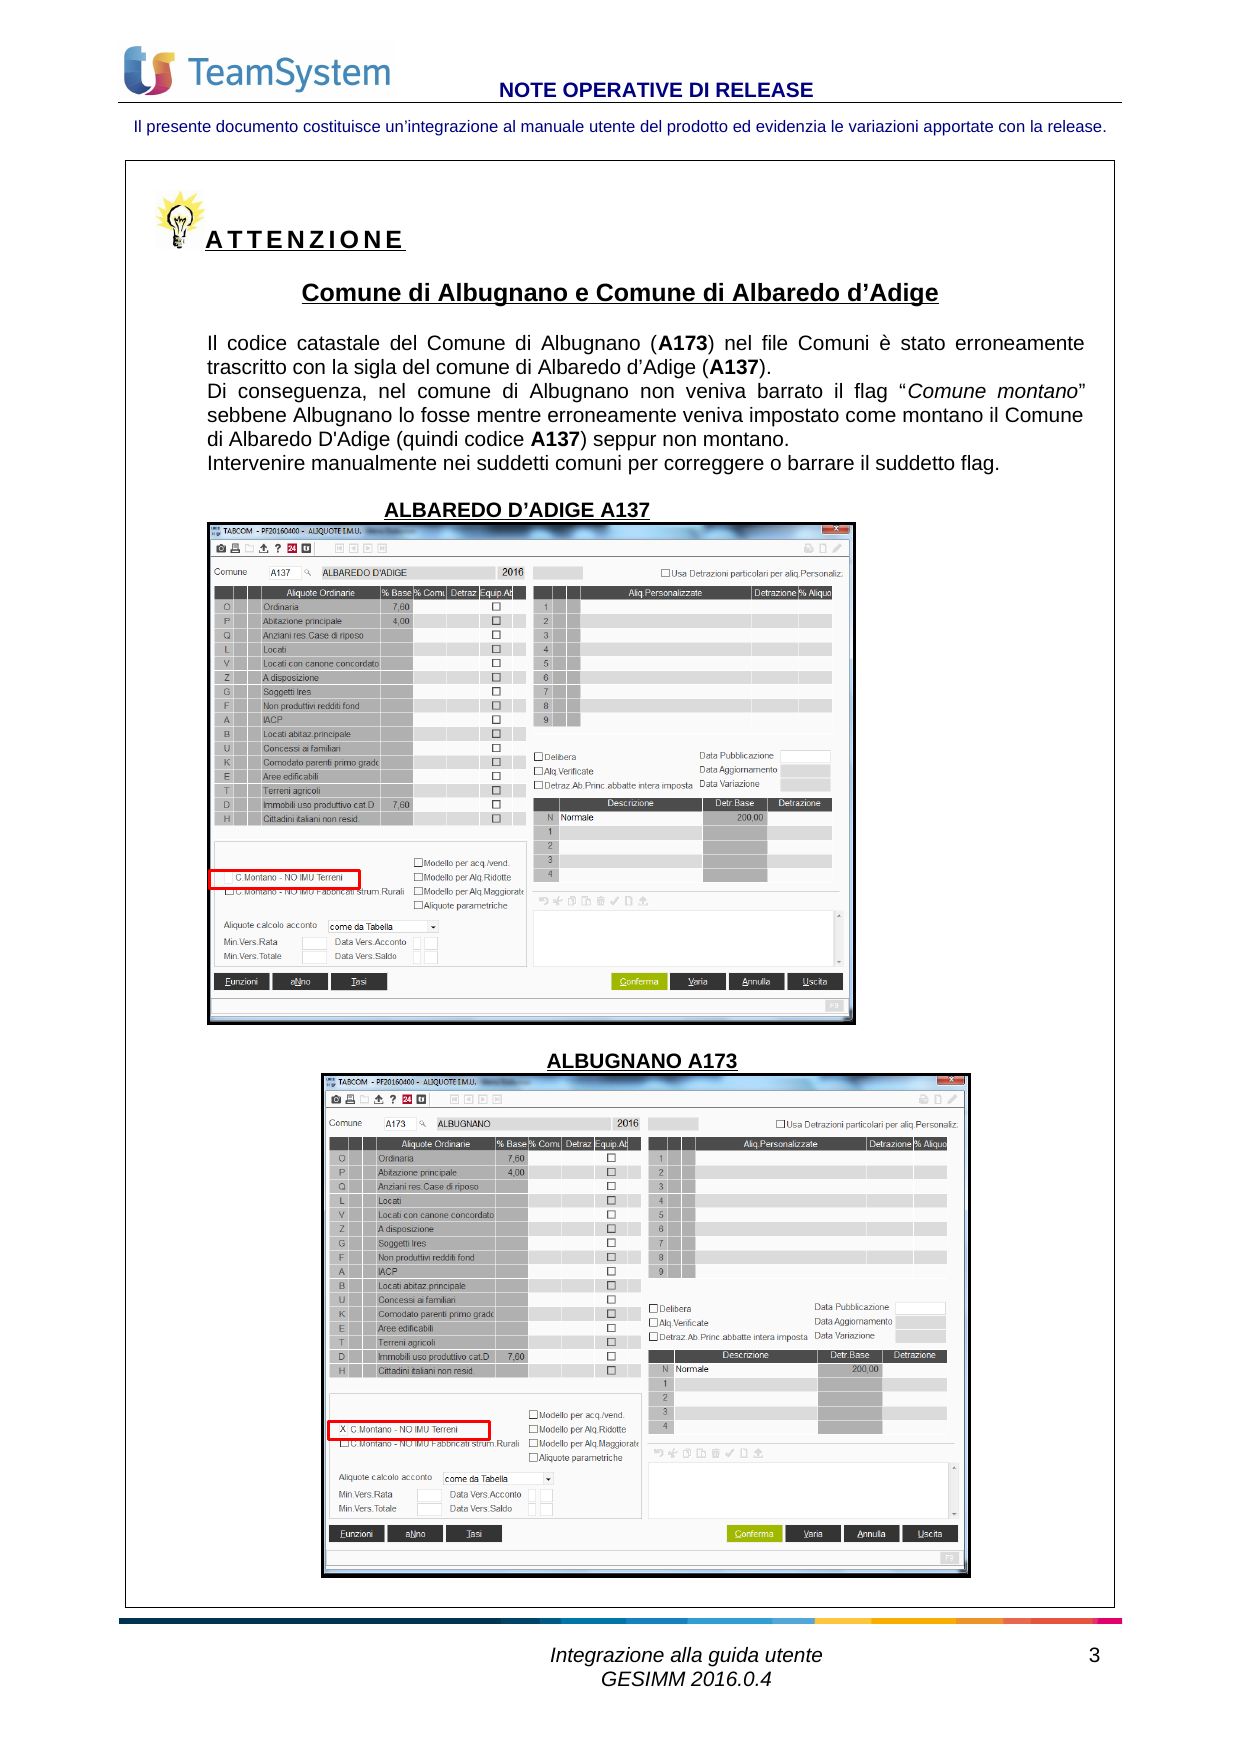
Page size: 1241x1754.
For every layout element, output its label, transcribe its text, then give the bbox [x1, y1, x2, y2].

table_header ATTENZIONE Comune di Albugnano e Comune di Albaredo d’Adige Il codice catastale del Comune di Albugnano (A173) nel file Comuni è stato erroneamente trascritto con la sigla del comune di Albaredo d’Adige (A137). Di conseguenza, nel comune di Albugnano non veniva barrato il flag “Comune montano” sebbene Albugnano lo fosse mentre erroneamente veniva impostato come montano il Comune di Albaredo D'Adige (quindi codice A137) seppur non montano. Intervenire manualmente nei suddetti comuni per correggere o barrare il suddetto flag. ALBAREDO D’ADIGE A137 ALBUGNANO A173 [126, 161, 1114, 1607]
picture [210, 525, 853, 1022]
picture [118, 41, 396, 102]
picture [324, 1076, 968, 1574]
picture [211, 872, 358, 887]
picture [155, 190, 206, 249]
